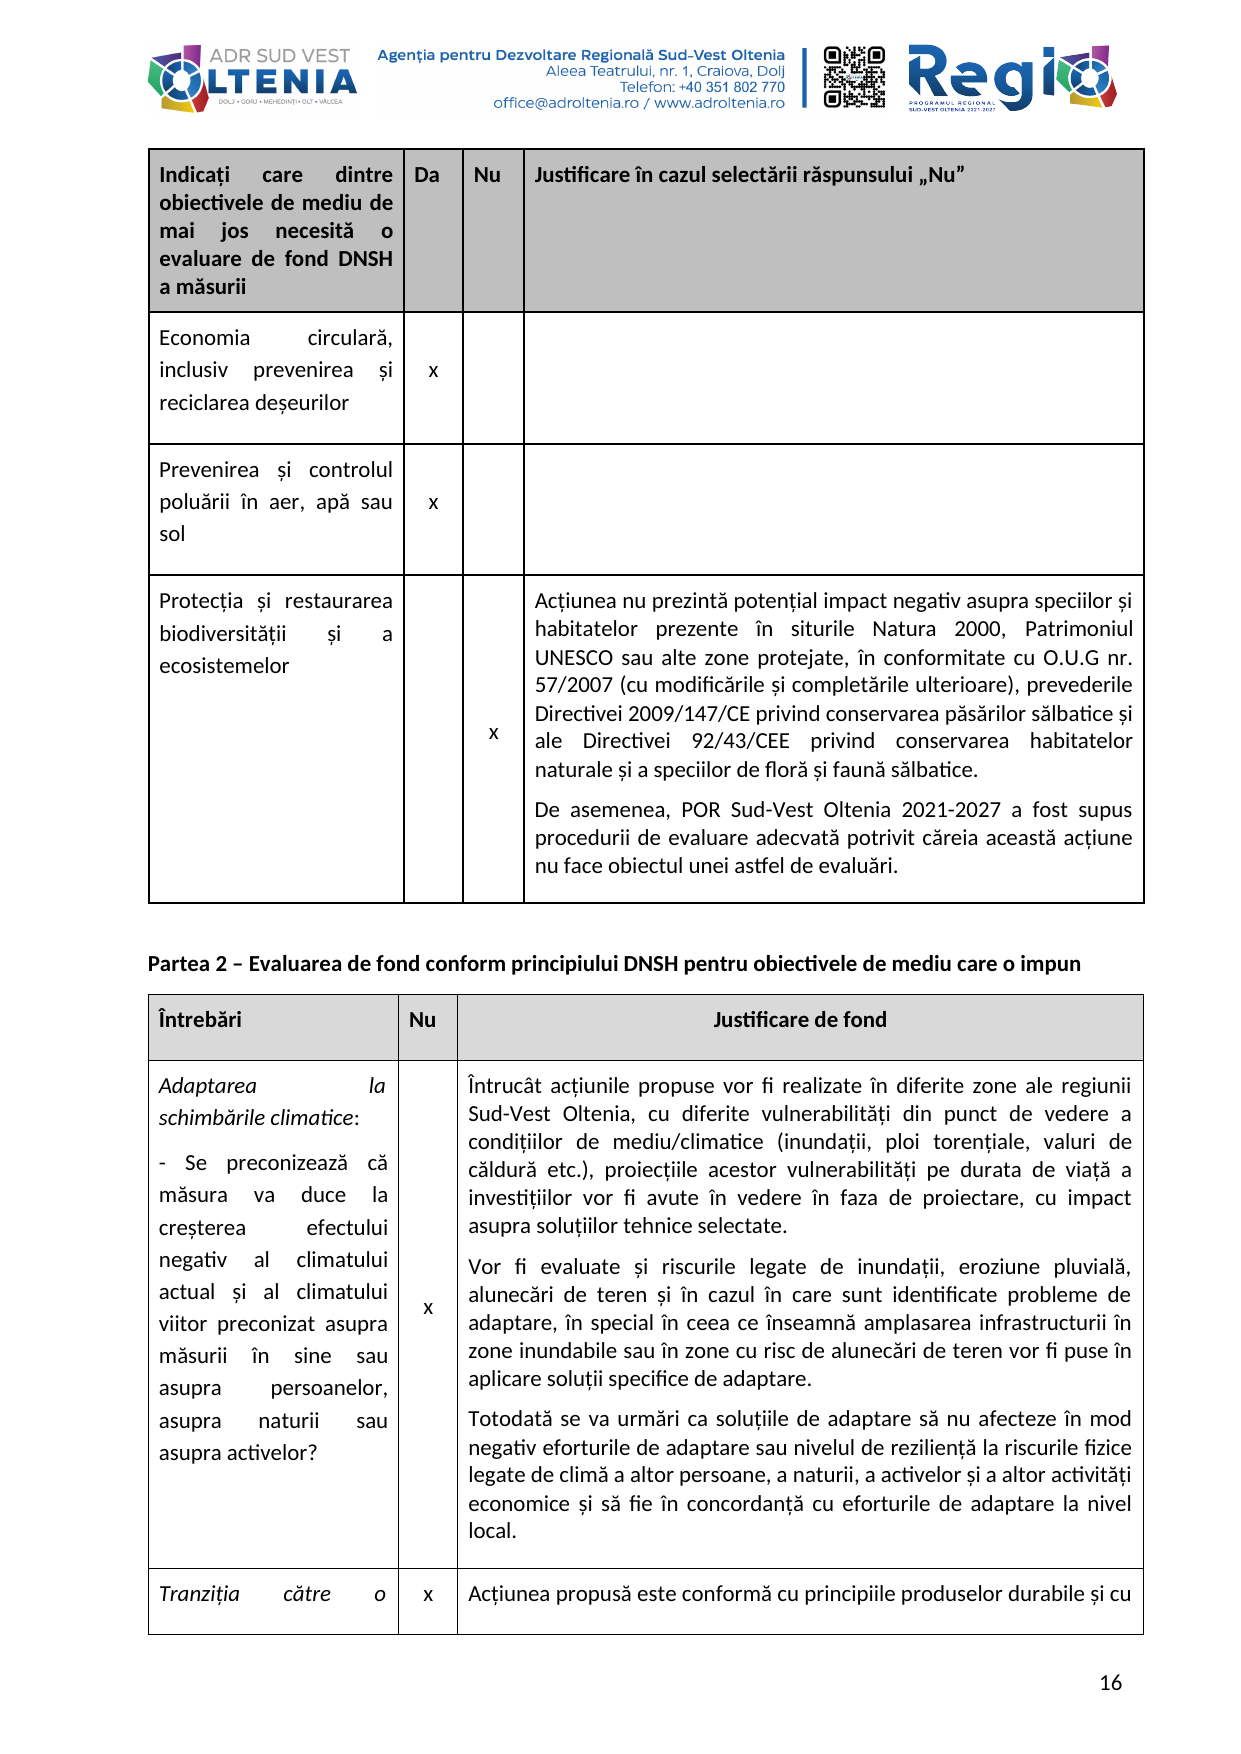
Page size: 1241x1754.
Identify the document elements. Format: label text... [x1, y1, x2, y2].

table_cell Adaptarea la schimbările climatice: - Se preconizează că măsura va duce la creșterea efectului negativ al climatului actual și al climatului viitor preconizat asupra măsurii în sine sau asupra persoanelor, asupra naturii sau asupra activelor? [149, 1061, 398, 1568]
table_cell Prevenirea și controlul poluării în aer, apă sau sol [150, 445, 403, 574]
table_cell Economia circulară, inclusiv prevenirea și reciclarea deșeurilor [150, 313, 403, 442]
table_header Justificare în cazul selectării răspunsului „Nu” [525, 150, 1143, 311]
table_cell Acțiunea nu prezintă potențial impact negativ asupra speciilor și habitatelor prezente în siturile Natura 2000, Patrimoniul UNESCO sau alte zone protejate, în conformitate cu O.U.G nr. 57/2007 (cu modificările și completările ulterioare), prevederile Directivei 2009/147/CE privind conservarea păsărilor sălbatice și ale Directivei 92/43/CEE privind conservarea habitatelor naturale și a speciilor de floră și faună sălbatice. De asemenea, POR Sud-Vest Oltenia 2021-2027 a fost supus procedurii de evaluare adecvată potrivit căreia această acțiune nu face obiectul unei astfel de evaluări. [525, 576, 1143, 902]
table_cell x [405, 445, 462, 574]
table_header Nu [464, 150, 523, 311]
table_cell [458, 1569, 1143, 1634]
text Partea 2 – Evaluarea de fond conform principiului DNSH pentru obiectivele de mediu care o impun [148, 949, 1122, 977]
picture [147, 44, 358, 114]
table_cell x [399, 1569, 457, 1634]
table_header Întrebări [149, 995, 398, 1060]
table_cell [149, 1569, 398, 1634]
table_header Indicați care dintre obiectivele de mediu de mai jos necesită o evaluare de fond DNSH a măsurii [150, 150, 403, 311]
table_cell x [405, 313, 462, 442]
table_cell [464, 313, 523, 442]
table_cell Întrucât acțiunile propuse vor fi realizate în diferite zone ale regiunii Sud-Vest Oltenia, cu diferite vulnerabilități din punct de vedere a condițiilor de mediu/climatice (inundații, ploi torențiale, valuri de căldură etc.), proiecțiile acestor vulnerabilități pe durata de viață a investițiilor vor fi avute în vedere în faza de proiectare, cu impact asupra soluțiilor tehnice selectate. Vor fi evaluate și riscurile legate de inundații, eroziune pluvială, alunecări de teren și în cazul în care sunt identificate probleme de adaptare, în special în ceea ce înseamnă amplasarea infrastructurii în zone inundabile sau în zone cu risc de alunecări de teren vor fi puse în aplicare soluții specifice de adaptare. Totodată se va urmări ca soluțiile de adaptare să nu afecteze în mod negativ eforturile de adaptare sau nivelul de reziliență la riscurile fizice legate de climă a altor persoane, a naturii, a activelor și a altor activități economice și să fie în concordanță cu eforturile de adaptare la nivel local. [458, 1061, 1143, 1568]
table_header Nu [399, 995, 457, 1060]
table_cell [525, 445, 1143, 574]
table_cell x [464, 576, 523, 902]
table_header Da [405, 150, 462, 311]
table_cell x [399, 1061, 457, 1568]
table_cell [464, 445, 523, 574]
picture [907, 44, 1118, 114]
table_cell [525, 313, 1143, 442]
table_cell Protecția și restaurarea biodiversității și a ecosistemelor [150, 576, 403, 902]
table_cell [405, 576, 462, 902]
table_header Justificare de fond [458, 995, 1143, 1060]
picture [375, 44, 890, 114]
